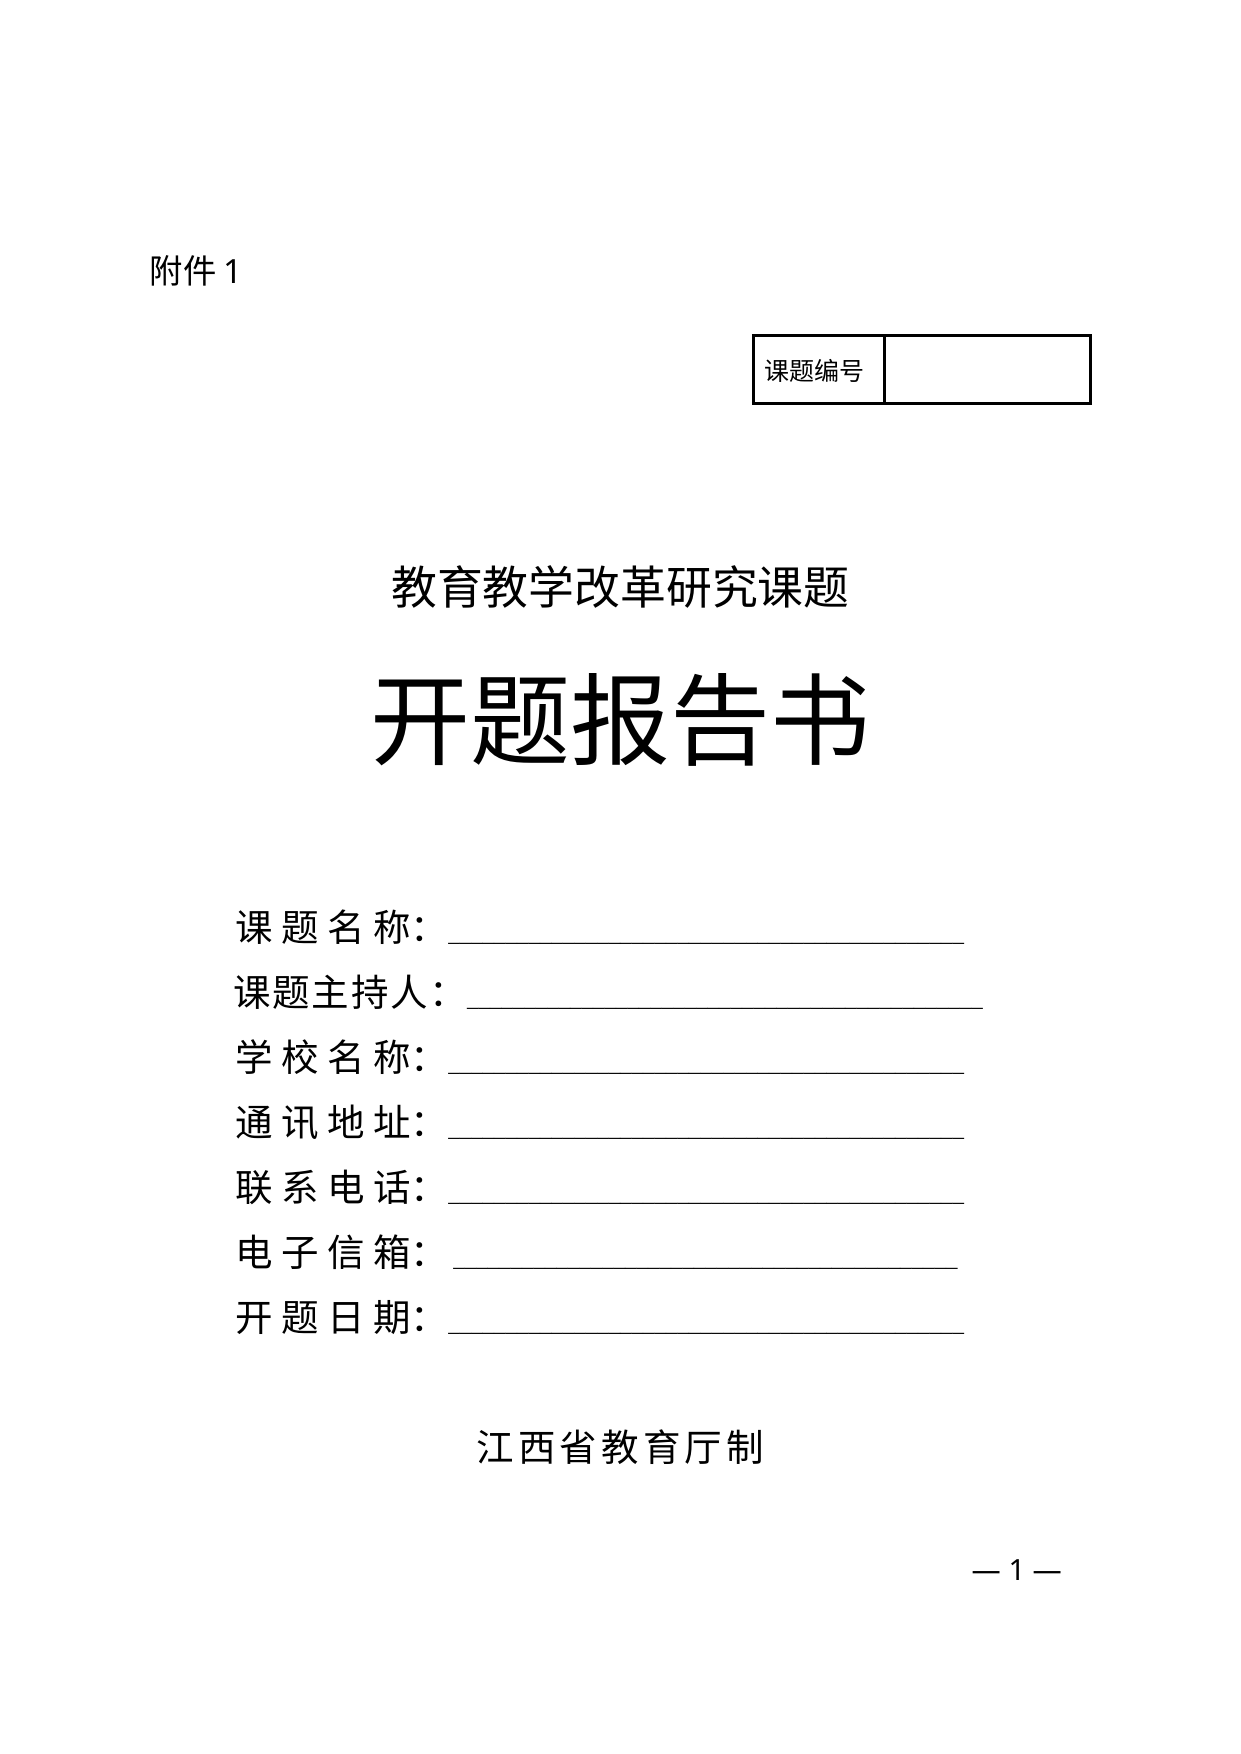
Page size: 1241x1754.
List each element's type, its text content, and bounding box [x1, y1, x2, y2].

text 联 系 电 话：_____________________________________________ [149, 1153, 1091, 1218]
text 开 题 日 期：_____________________________________________ [149, 1283, 1091, 1348]
text 课 题 名 称：_____________________________________________ [149, 893, 1091, 958]
text 教育教学改革研究课题 [149, 535, 1091, 633]
text 课题主持人：_____________________________________________ [149, 958, 1091, 1023]
text 附件1 [149, 237, 1091, 302]
text 电 子 信 箱： ____________________________________________ [149, 1218, 1091, 1283]
text 江西省教育厅制 [149, 1413, 1091, 1478]
text 学 校 名 称：_____________________________________________ [149, 1023, 1091, 1088]
table_header 课题编号 [755, 337, 883, 402]
table_header [886, 337, 1089, 402]
text 开题报告书 [149, 633, 1091, 795]
text 通 讯 地 址：_____________________________________________ [149, 1088, 1091, 1153]
